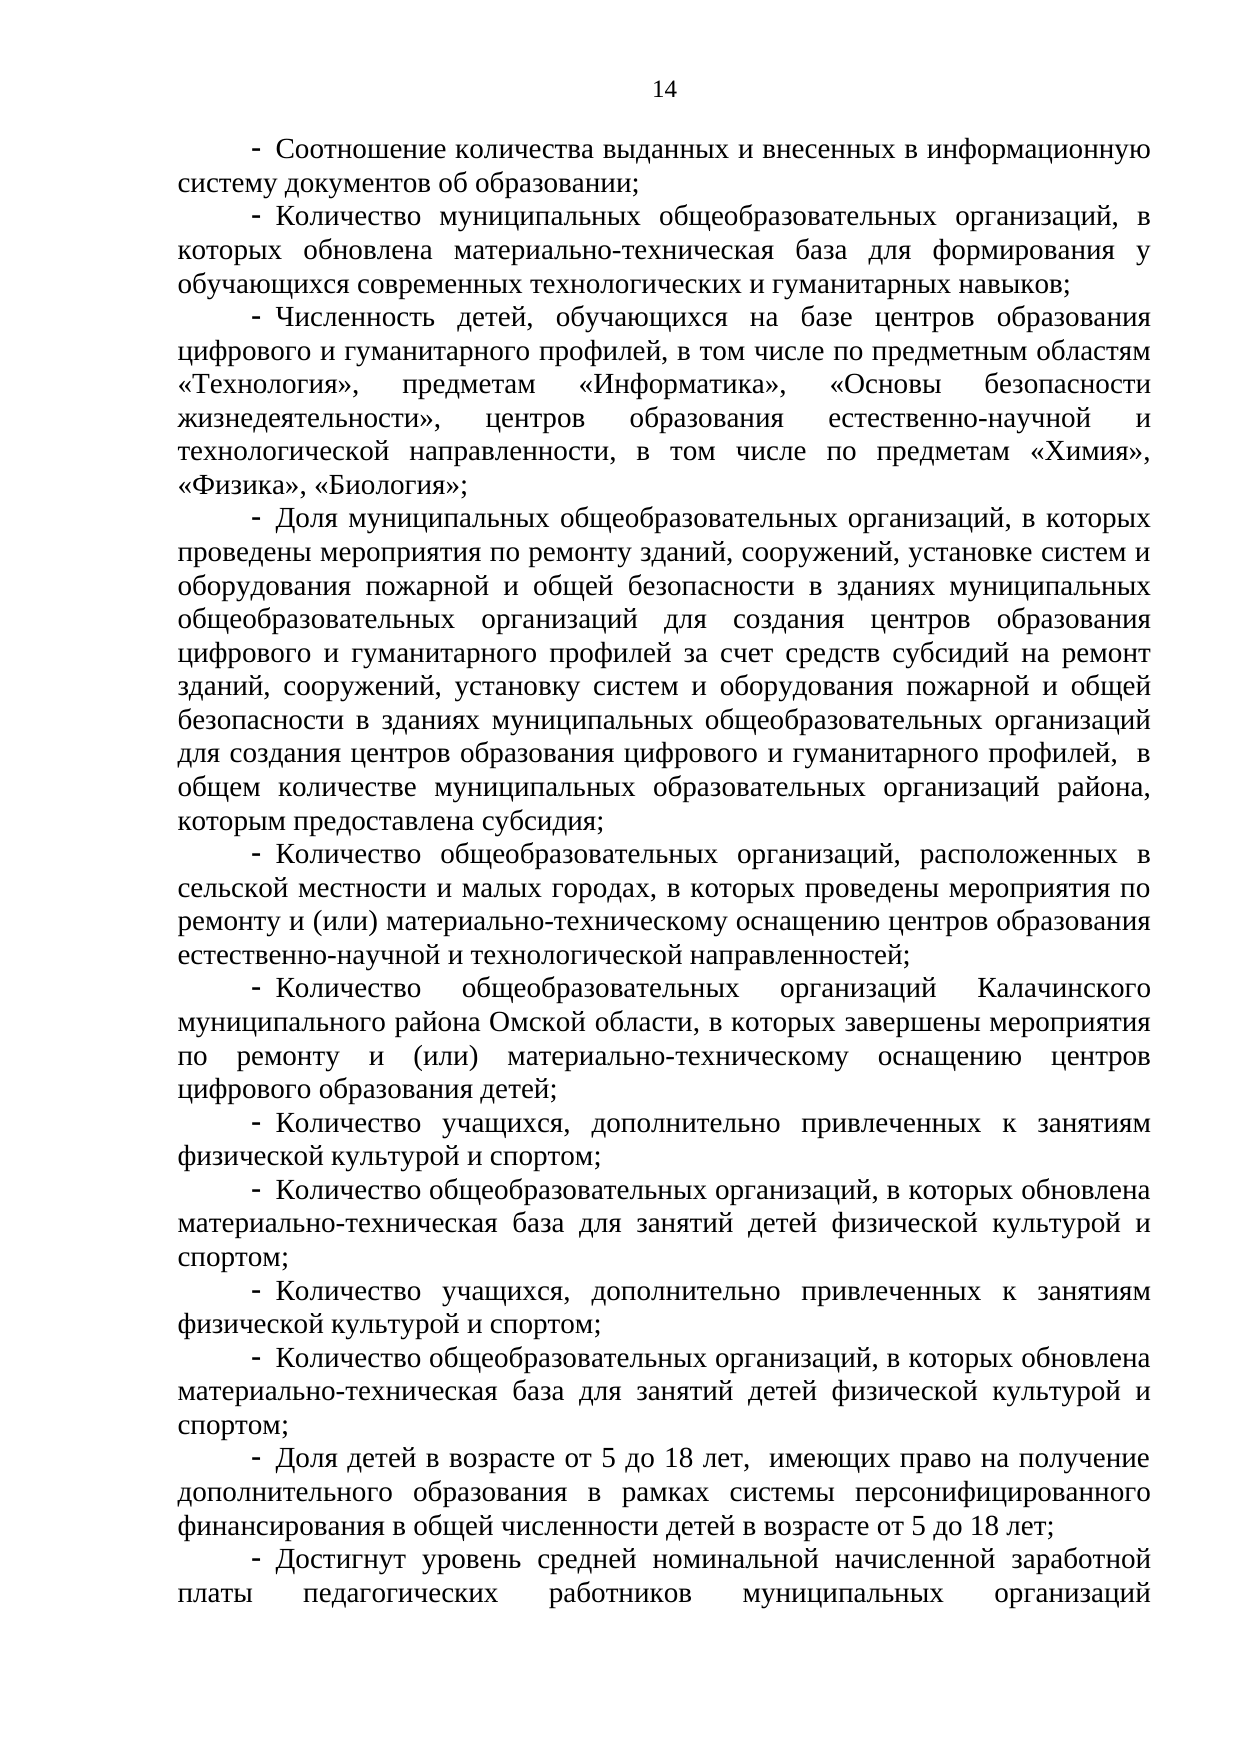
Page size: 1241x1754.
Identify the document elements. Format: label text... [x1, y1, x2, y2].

list Доля муниципальных общеобразовательных организаций, в которых проведены мероприятия по ремонту зданий, сооружений, установке систем и оборудования пожарной и общей безопасности в зданиях муниципальных общеобразовательных организаций для создания центров образования цифрового и гуманитарного профилей за счет средств субсидий на ремонт зданий, сооружений, установку систем и оборудования пожарной и общей безопасности в зданиях муниципальных общеобразовательных организаций для создания центров образования цифрового и гуманитарного профилей, в общем количестве муниципальных образовательных организаций района, которым предоставлена субсидия; [177, 501, 1152, 836]
list Количество общеобразовательных организаций Калачинского муниципального района Омской области, в которых завершены мероприятия по ремонту и (или) материально-техническому оснащению центров цифрового образования детей; [177, 970, 1152, 1105]
list Соотношение количества выданных и внесенных в информационную систему документов об образовании; [177, 131, 1152, 198]
list Численность детей, обучающихся на базе центров образования цифрового и гуманитарного профилей, в том числе по предметным областям «Технология», предметам «Информатика», «Основы безопасности жизнедеятельности», центров образования естественно-научной и технологической направленности, в том числе по предметам «Химия», «Физика», «Биология»; [177, 299, 1152, 501]
list Количество общеобразовательных организаций, в которых обновлена материально-техническая база для занятий детей физической культурой и спортом; [177, 1340, 1152, 1441]
list Доля детей в возрасте от 5 до 18 лет, имеющих право на получение дополнительного образования в рамках системы персонифицированного финансирования в общей численности детей в возрасте от 5 до 18 лет; [177, 1441, 1152, 1541]
list Количество общеобразовательных организаций, в которых обновлена материально-техническая база для занятий детей физической культурой и спортом; [177, 1172, 1152, 1273]
list Количество учащихся, дополнительно привлеченных к занятиям физической культурой и спортом; [177, 1273, 1152, 1340]
list Количество муниципальных общеобразовательных организаций, в которых обновлена материально-техническая база для формирования у обучающихся современных технологических и гуманитарных навыков; [177, 198, 1152, 299]
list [177, 1541, 1152, 1608]
list Количество общеобразовательных организаций, расположенных в сельской местности и малых городах, в которых проведены мероприятия по ремонту и (или) материально-техническому оснащению центров образования естественно-научной и технологической направленностей; [177, 836, 1152, 970]
list Количество учащихся, дополнительно привлеченных к занятиям физической культурой и спортом; [177, 1105, 1152, 1172]
